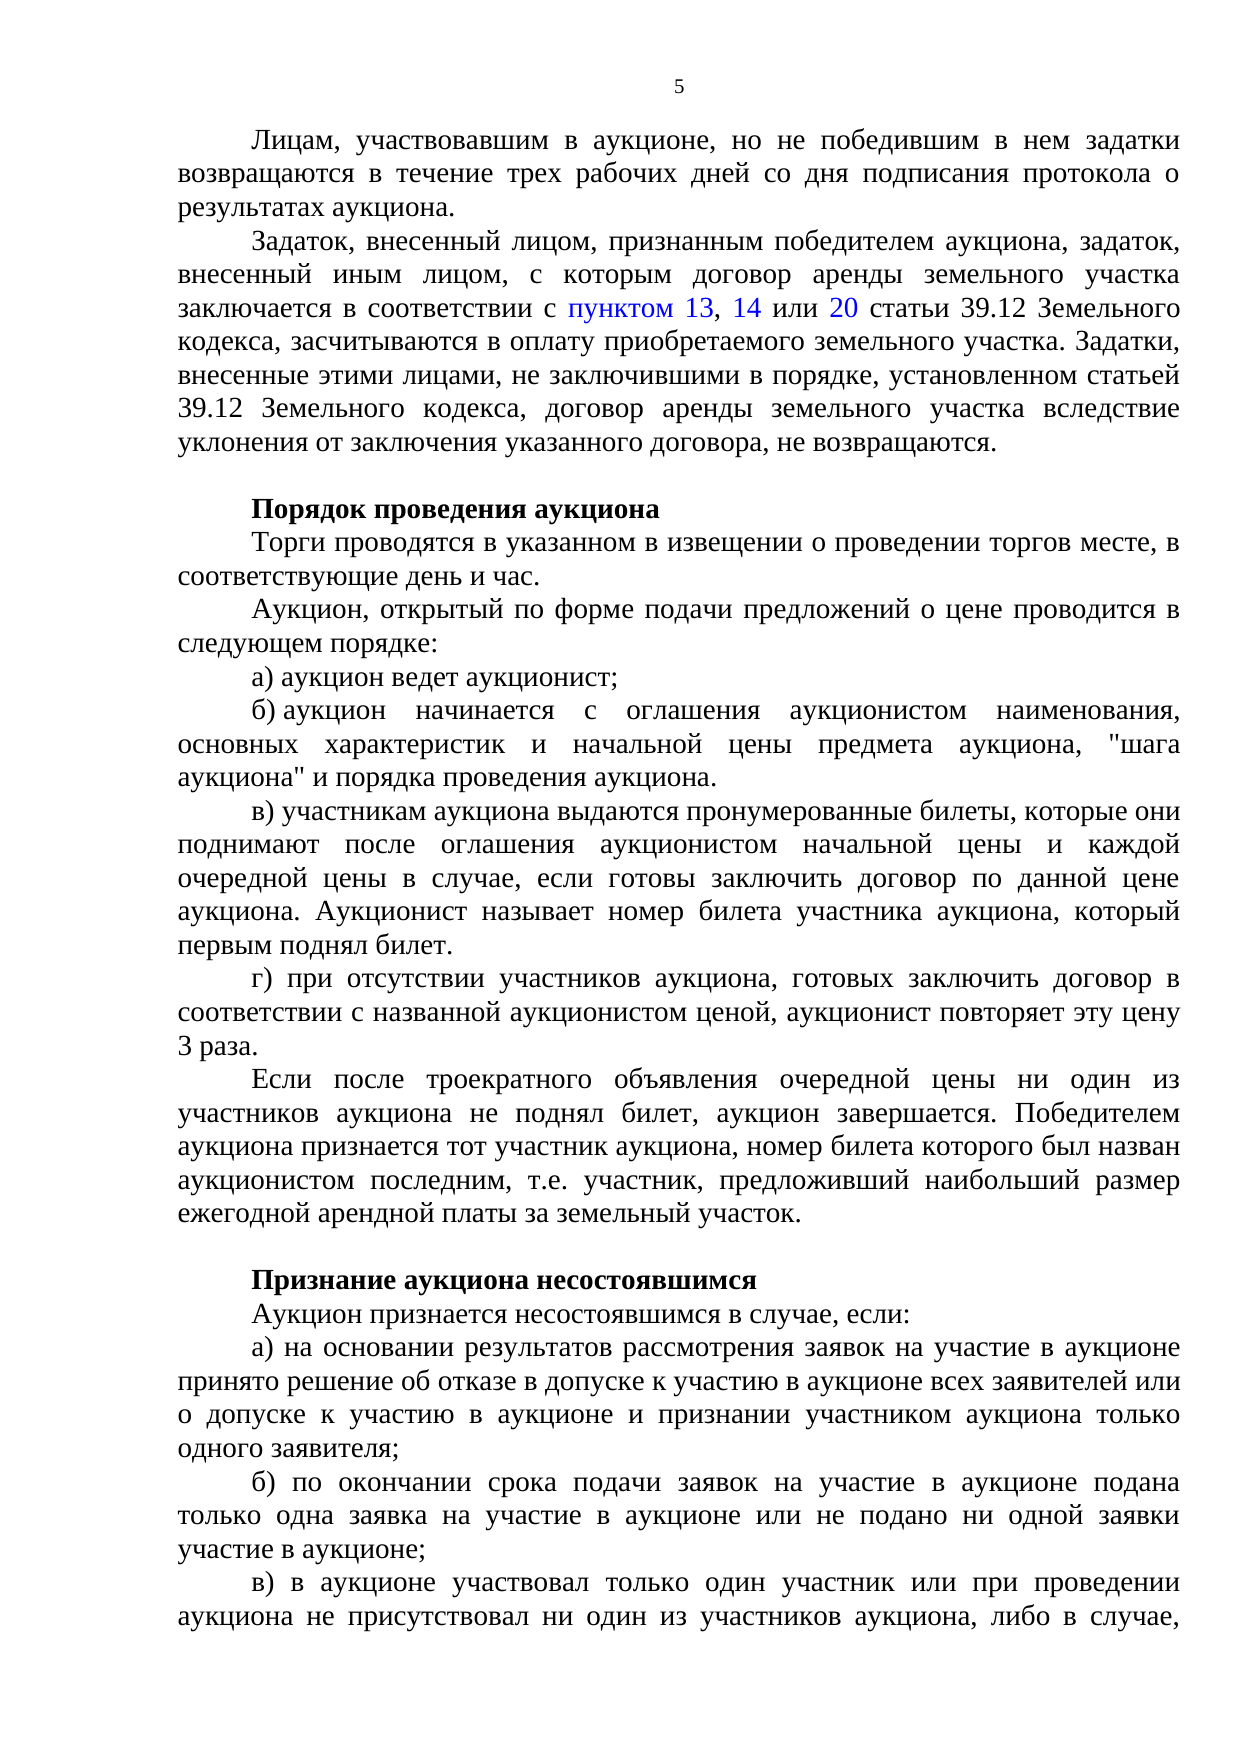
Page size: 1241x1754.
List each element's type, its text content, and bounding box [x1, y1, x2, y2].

text Задаток, внесенный лицом, признанным победителем аукциона, задаток, внесенный иным лицом, с которым договор аренды земельного участка заключается в соответствии с пунктом 13, 14 или 20 статьи 39.12 Земельного кодекса, засчитываются в оплату приобретаемого земельного участка. Задатки, внесенные этими лицами, не заключившими в порядке, установленном статьей 39.12 Земельного кодекса, договор аренды земельного участка вследствие уклонения от заключения указанного договора, не возвращаются. [177, 223, 1181, 457]
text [177, 1564, 1181, 1631]
text а) на основании результатов рассмотрения заявок на участие в аукционе принято решение об отказе в допуске к участию в аукционе всех заявителей или о допуске к участию в аукционе и признании участником аукциона только одного заявителя; [177, 1329, 1181, 1464]
text г) при отсутствии участников аукциона, готовых заключить договор в соответствии с названной аукционистом ценой, аукционист повторяет эту цену 3 раза. [177, 961, 1181, 1061]
text Аукцион признается несостоявшимся в случае, если: [177, 1296, 1181, 1329]
text а) аукцион ведет аукционист; [177, 659, 1181, 692]
text б) аукцион начинается с оглашения аукционистом наименования, основных характеристик и начальной цены предмета аукциона, "шага аукциона" и порядка проведения аукциона. [177, 692, 1181, 793]
text Торги проводятся в указанном в извещении о проведении торгов месте, в соответствующие день и час. [177, 524, 1181, 592]
text Лицам, участвовавшим в аукционе, но не победившим в нем задатки возвращаются в течение трех рабочих дней со дня подписания протокола о результатах аукциона. [177, 122, 1181, 223]
text Если после троекратного объявления очередной цены ни один из участников аукциона не поднял билет, аукцион завершается. Победителем аукциона признается тот участник аукциона, номер билета которого был назван аукционистом последним, т.е. участник, предложивший наибольший размер ежегодной арендной платы за земельный участок. [177, 1061, 1181, 1229]
text Порядок проведения аукциона [177, 491, 1181, 524]
text Признание аукциона несостоявшимся [177, 1262, 1181, 1296]
text б) по окончании срока подачи заявок на участие в аукционе подана только одна заявка на участие в аукционе или не подано ни одной заявки участие в аукционе; [177, 1464, 1181, 1564]
text Аукцион, открытый по форме подачи предложений о цене проводится в следующем порядке: [177, 592, 1181, 659]
text в) участникам аукциона выдаются пронумерованные билеты, которые они поднимают после оглашения аукционистом начальной цены и каждой очередной цены в случае, если готовы заключить договор по данной цене аукциона. Аукционист называет номер билета участника аукциона, который первым поднял билет. [177, 793, 1181, 961]
